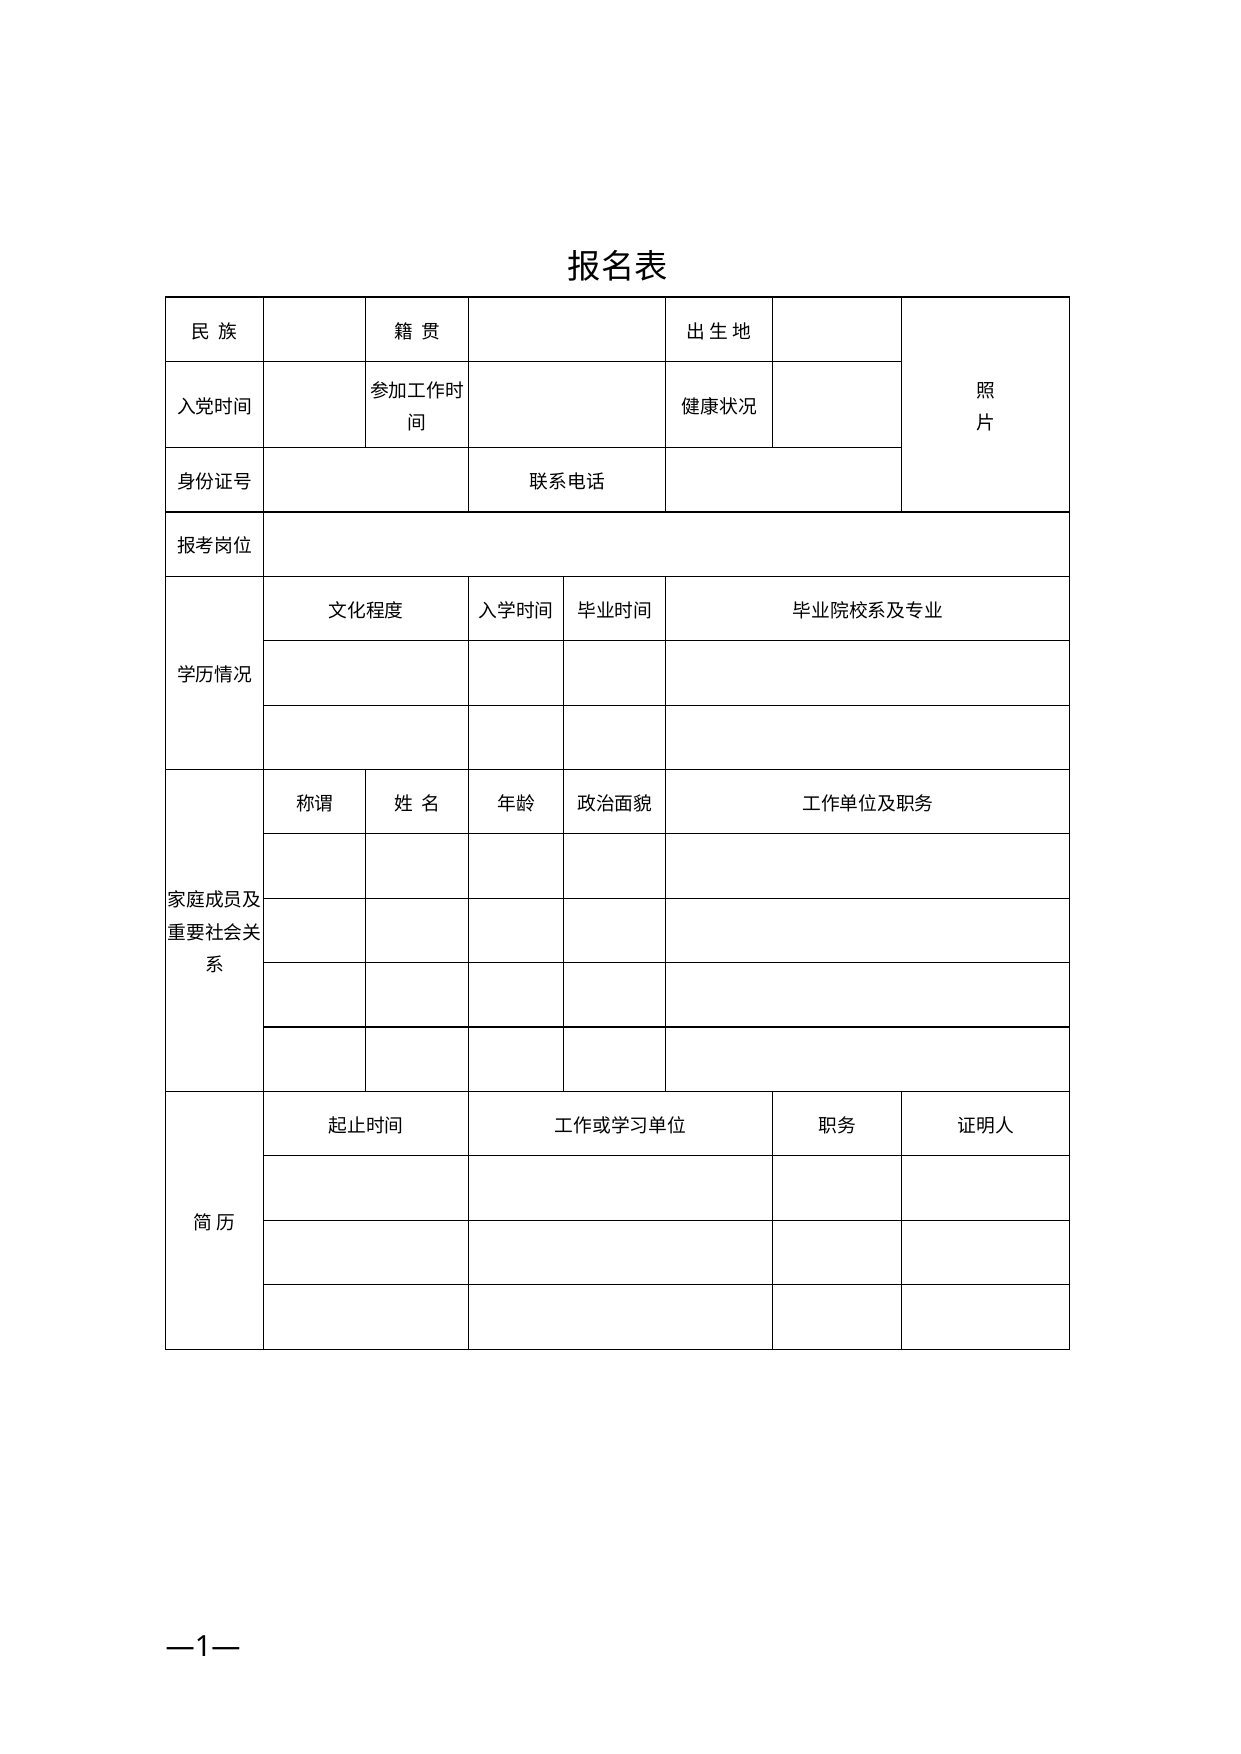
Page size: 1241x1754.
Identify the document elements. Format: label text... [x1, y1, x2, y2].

table_cell 出 生 地 [666, 298, 772, 361]
table_cell [773, 1221, 901, 1284]
table_cell [366, 834, 468, 898]
table_cell 籍 贯 [366, 298, 468, 361]
table_cell [366, 899, 468, 962]
table_cell [366, 1028, 468, 1091]
table_cell 入党时间 [166, 362, 263, 447]
table_cell [666, 1028, 1069, 1091]
table_cell [666, 448, 901, 511]
table_cell [264, 706, 468, 769]
table_cell [902, 1285, 1069, 1349]
table_cell [773, 1285, 901, 1349]
table_cell 健康状况 [666, 362, 772, 447]
table_cell 照 片 [902, 298, 1069, 511]
table_cell 工作或学习单位 [469, 1092, 772, 1155]
table_cell 毕业院校系及专业 [666, 577, 1069, 640]
table_cell [564, 834, 665, 898]
table_cell [469, 1221, 772, 1284]
table_cell [564, 706, 665, 769]
table_cell 姓 名 [366, 770, 468, 833]
table_cell [469, 963, 563, 1026]
table_cell [469, 1028, 563, 1091]
table_cell [469, 641, 563, 704]
table_cell 入学时间 [469, 577, 563, 640]
table_cell [666, 834, 1069, 898]
table_cell [666, 641, 1069, 704]
table_cell 报考岗位 [166, 513, 263, 576]
table_cell 起止时间 [264, 1092, 468, 1155]
table_cell 民 族 [166, 298, 263, 361]
table_cell 家庭成员及重要社会关系 [166, 770, 263, 1091]
table_cell 政治面貌 [564, 770, 665, 833]
table_cell 称谓 [264, 770, 365, 833]
table_cell [564, 899, 665, 962]
table_cell 工作单位及职务 [666, 770, 1069, 833]
table_cell [264, 298, 365, 361]
table_header 报名表 [165, 230, 1069, 296]
table_cell [773, 362, 901, 447]
table_cell [264, 448, 468, 511]
table_cell [469, 706, 563, 769]
table_cell [564, 963, 665, 1026]
table_cell [264, 513, 1069, 576]
table_cell [469, 362, 665, 447]
table_cell [773, 298, 901, 361]
table_cell 身份证号 [166, 448, 263, 511]
table_cell [264, 1028, 365, 1091]
table_cell [264, 362, 365, 447]
table_cell 联系电话 [469, 448, 665, 511]
table_cell [264, 1285, 468, 1349]
table_cell [264, 641, 468, 704]
table_cell [773, 1156, 901, 1219]
table_cell [264, 899, 365, 962]
table_cell [469, 834, 563, 898]
table_cell [666, 899, 1069, 962]
table_cell [469, 1285, 772, 1349]
table_cell [264, 1221, 468, 1284]
table_cell 年龄 [469, 770, 563, 833]
table_cell 毕业时间 [564, 577, 665, 640]
table_cell 职务 [773, 1092, 901, 1155]
table_cell [264, 834, 365, 898]
table_cell [264, 963, 365, 1026]
table_cell 证明人 [902, 1092, 1069, 1155]
table_cell [469, 298, 665, 361]
table_cell [564, 1028, 665, 1091]
table_cell [902, 1221, 1069, 1284]
table_cell [366, 963, 468, 1026]
table_cell [666, 963, 1069, 1026]
table_cell [469, 1156, 772, 1219]
table_cell 简 历 [166, 1092, 263, 1349]
table_cell [666, 706, 1069, 769]
table_cell [902, 1156, 1069, 1219]
table_cell [469, 899, 563, 962]
table_cell 学历情况 [166, 577, 263, 769]
table_cell [264, 1156, 468, 1219]
table_cell 文化程度 [264, 577, 468, 640]
table_cell [564, 641, 665, 704]
table_cell 参加工作时间 [366, 362, 468, 447]
